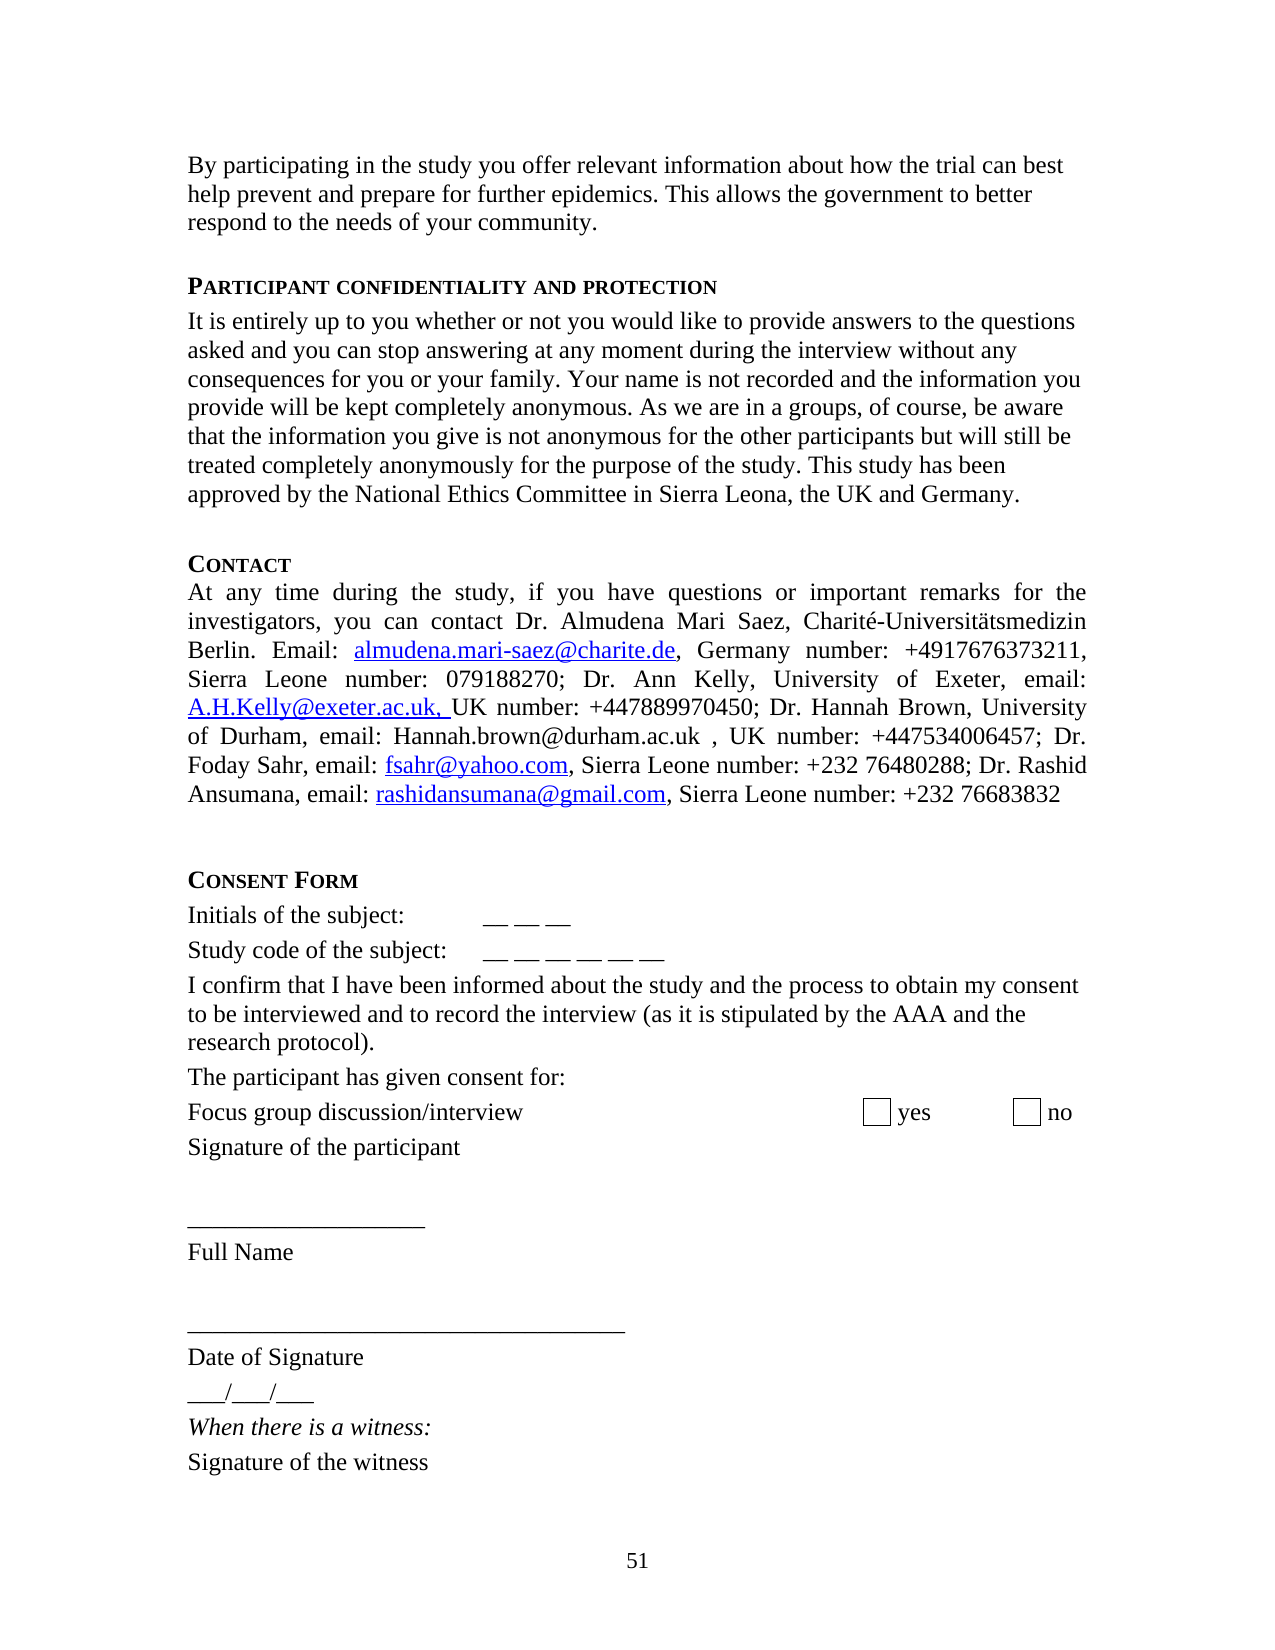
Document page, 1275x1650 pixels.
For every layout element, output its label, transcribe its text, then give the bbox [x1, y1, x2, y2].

text Signature of the participant [187, 1132, 1087, 1161]
text It is entirely up to you whether or not you would like to provide answers to the questions asked and you can stop answering at any moment during the interview without any consequences for you or your family. Your name is not recorded and the information you provide will be kept completely anonymous. As we are in a groups, of course, be aware that the information you give is not anonymous for the other participants but will still be treated completely anonymously for the purpose of the study. This study has been approved by the National Ethics Committee in Sierra Leona, the UK and Germany. [187, 306, 1087, 507]
text At any time during the study, if you have questions or important remarks for the investigators, you can contact Dr. Almudena Mari Saez, Charité-Universitätsmedizin Berlin. Email: almudena.mari-saez@charite.de, Germany number: +4917676373211, Sierra Leone number: 079188270; Dr. Ann Kelly, University of Exeter, email: A.H.Kelly@exeter.ac.uk, UK number: +447889970450; Dr. Hannah Brown, University of Durham, email: Hannah.brown@durham.ac.uk , UK number: +447534006457; Dr. Foday Sahr, email: fsahr@yahoo.com, Sierra Leone number: +232 76480288; Dr. Rashid Ansumana, email: rashidansumana@gmail.com, Sierra Leone number: +232 76683832 [187, 577, 1087, 807]
text I confirm that I have been informed about the study and the process to obtain my consent to be interviewed and to record the interview (as it is stipulated by the AAA and the research protocol). [187, 970, 1087, 1056]
text ___________________ [187, 1202, 1087, 1231]
text Focus group discussion/interview yes no [187, 1097, 1087, 1126]
text Study code of the subject: __ __ __ __ __ __ [187, 935, 1087, 964]
text When there is a witness: [187, 1412, 1087, 1441]
text ___________________________________ [187, 1307, 1087, 1336]
text Consent Form [187, 865, 1087, 894]
text Date of Signature [187, 1342, 1087, 1371]
text ___/___/___ [187, 1377, 1087, 1406]
text Initials of the subject: __ __ __ [187, 900, 1087, 929]
text Participant confidentiality and protection [187, 271, 1087, 300]
text The participant has given consent for: [187, 1062, 1087, 1091]
text Full Name [187, 1237, 1087, 1266]
text By participating in the study you offer relevant information about how the trial can best help prevent and prepare for further epidemics. This allows the government to better respond to the needs of your community. [187, 150, 1087, 236]
text Contact [187, 549, 1087, 577]
text Signature of the witness [187, 1447, 1087, 1476]
